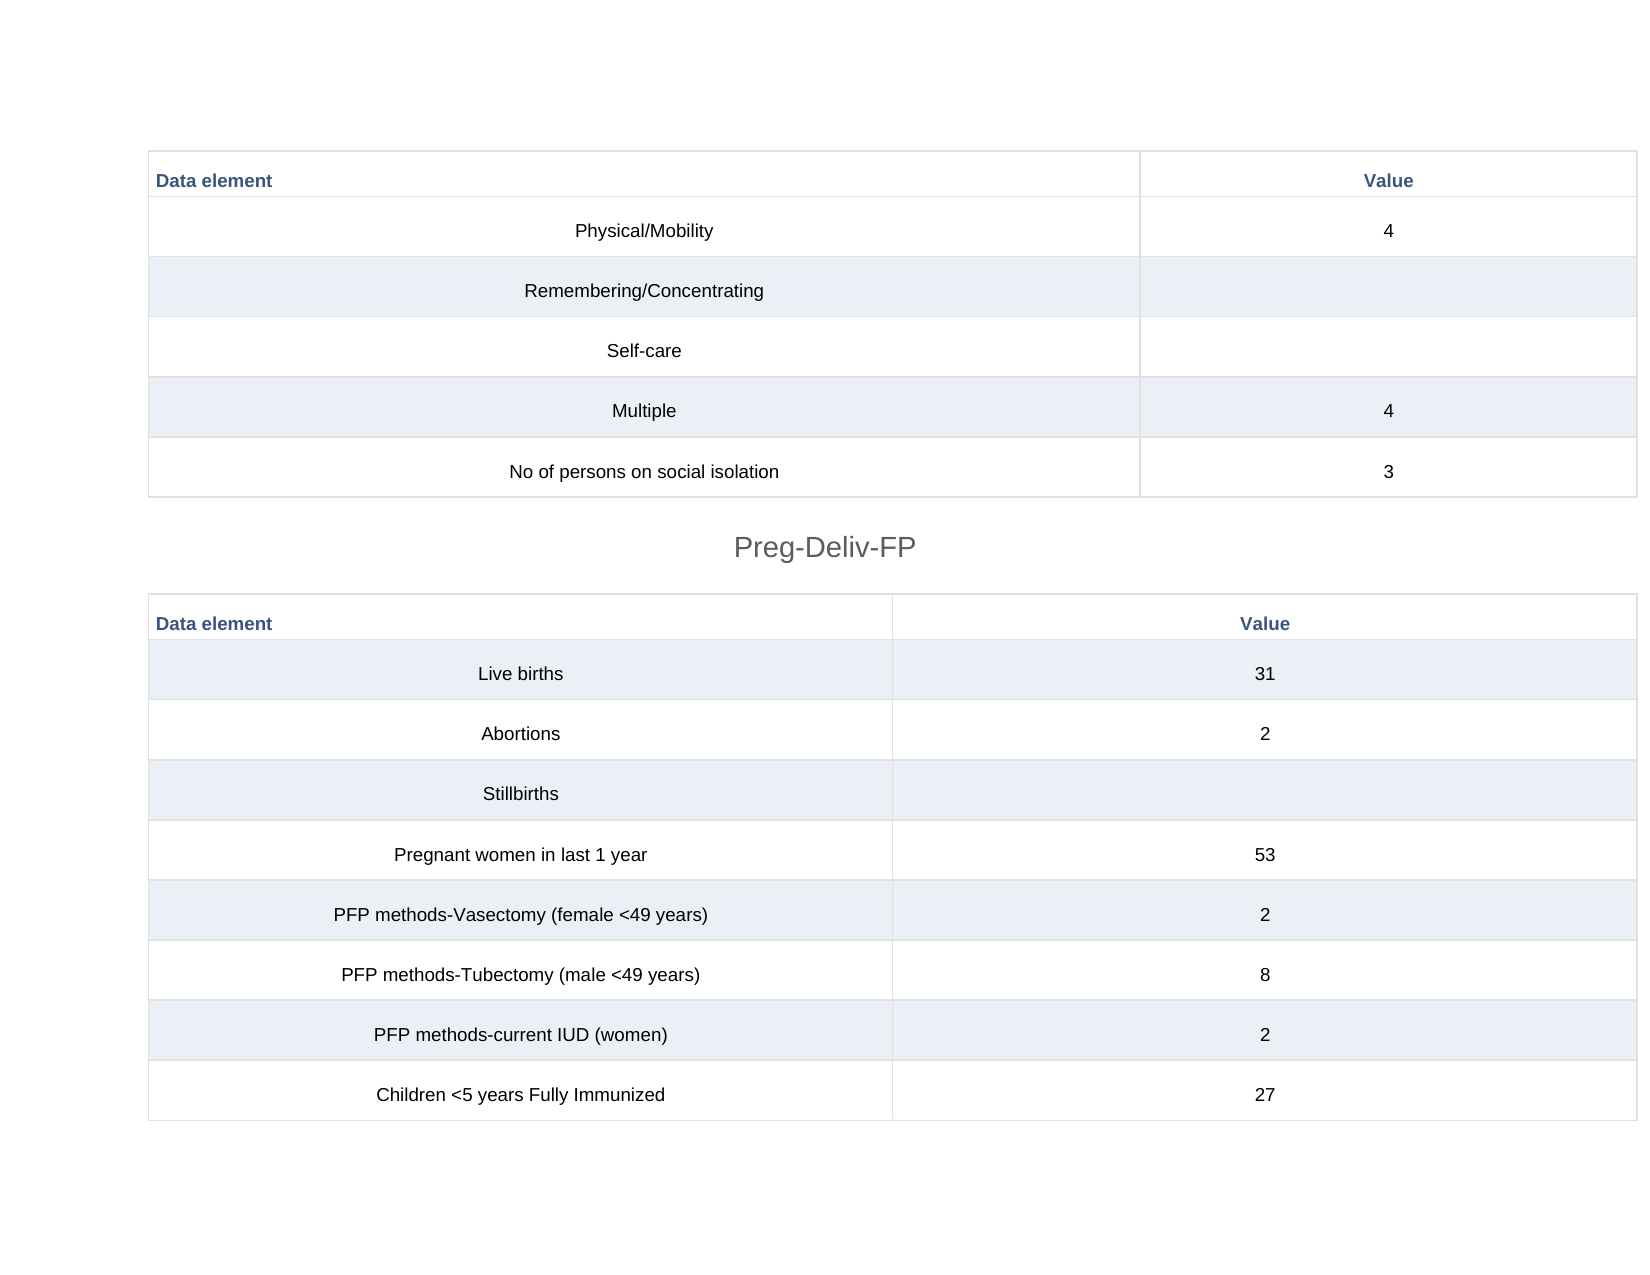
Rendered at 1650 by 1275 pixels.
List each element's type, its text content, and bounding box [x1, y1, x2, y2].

table_cell PFP methods-Tubectomy (male <49 years) [149, 941, 892, 999]
table_cell [1141, 317, 1636, 376]
table_cell [1141, 257, 1636, 316]
table_cell Abortions [149, 700, 892, 759]
table_cell 4 [1141, 197, 1636, 256]
table_cell Remembering/Concentrating [149, 257, 1139, 316]
table_cell Stillbirths [149, 761, 892, 819]
table_cell 2 [893, 1001, 1636, 1059]
text Preg-Deliv-FP [150, 527, 1500, 564]
table_cell Self-care [149, 317, 1139, 376]
table_cell 27 [893, 1061, 1636, 1119]
table_cell 31 [893, 640, 1636, 699]
table_cell Pregnant women in last 1 year [149, 821, 892, 879]
table_cell 2 [893, 700, 1636, 759]
table_cell No of persons on social isolation [149, 438, 1139, 496]
table_cell Live births [149, 640, 892, 699]
table_cell Physical/Mobility [149, 197, 1139, 256]
table_cell 2 [893, 881, 1636, 939]
table_cell 53 [893, 821, 1636, 879]
table_cell 8 [893, 941, 1636, 999]
table_header Value [1141, 152, 1636, 196]
table_header Value [893, 595, 1636, 639]
table_cell 3 [1141, 438, 1636, 496]
table_cell PFP methods-current IUD (women) [149, 1001, 892, 1059]
table_cell Multiple [149, 378, 1139, 436]
table_cell PFP methods-Vasectomy (female <49 years) [149, 881, 892, 939]
table_cell 4 [1141, 378, 1636, 436]
table_header Data element [149, 152, 1139, 196]
table_cell Children <5 years Fully Immunized [149, 1061, 892, 1119]
table_header Data element [149, 595, 892, 639]
table_cell [893, 761, 1636, 819]
